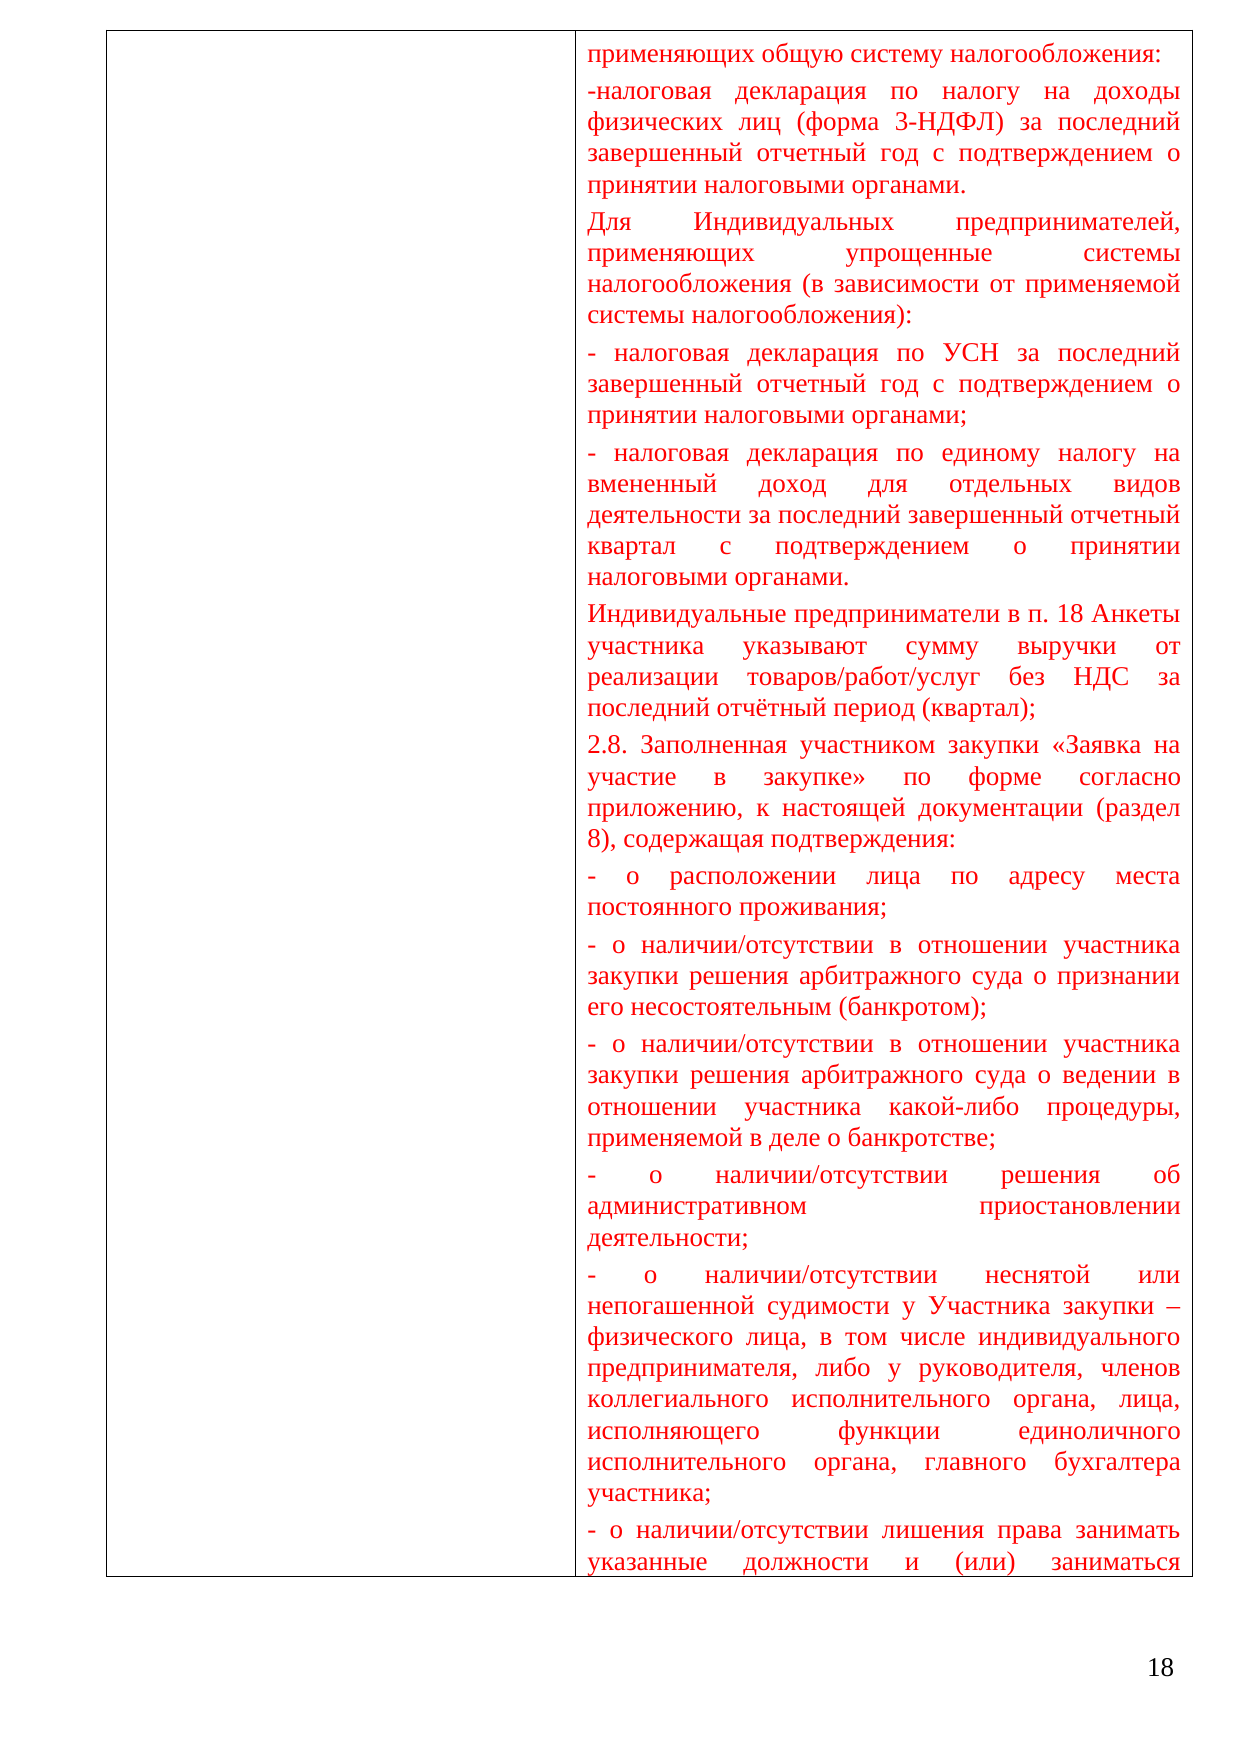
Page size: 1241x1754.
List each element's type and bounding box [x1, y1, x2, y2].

table_cell [107, 31, 575, 1576]
table_cell [576, 31, 1192, 1576]
